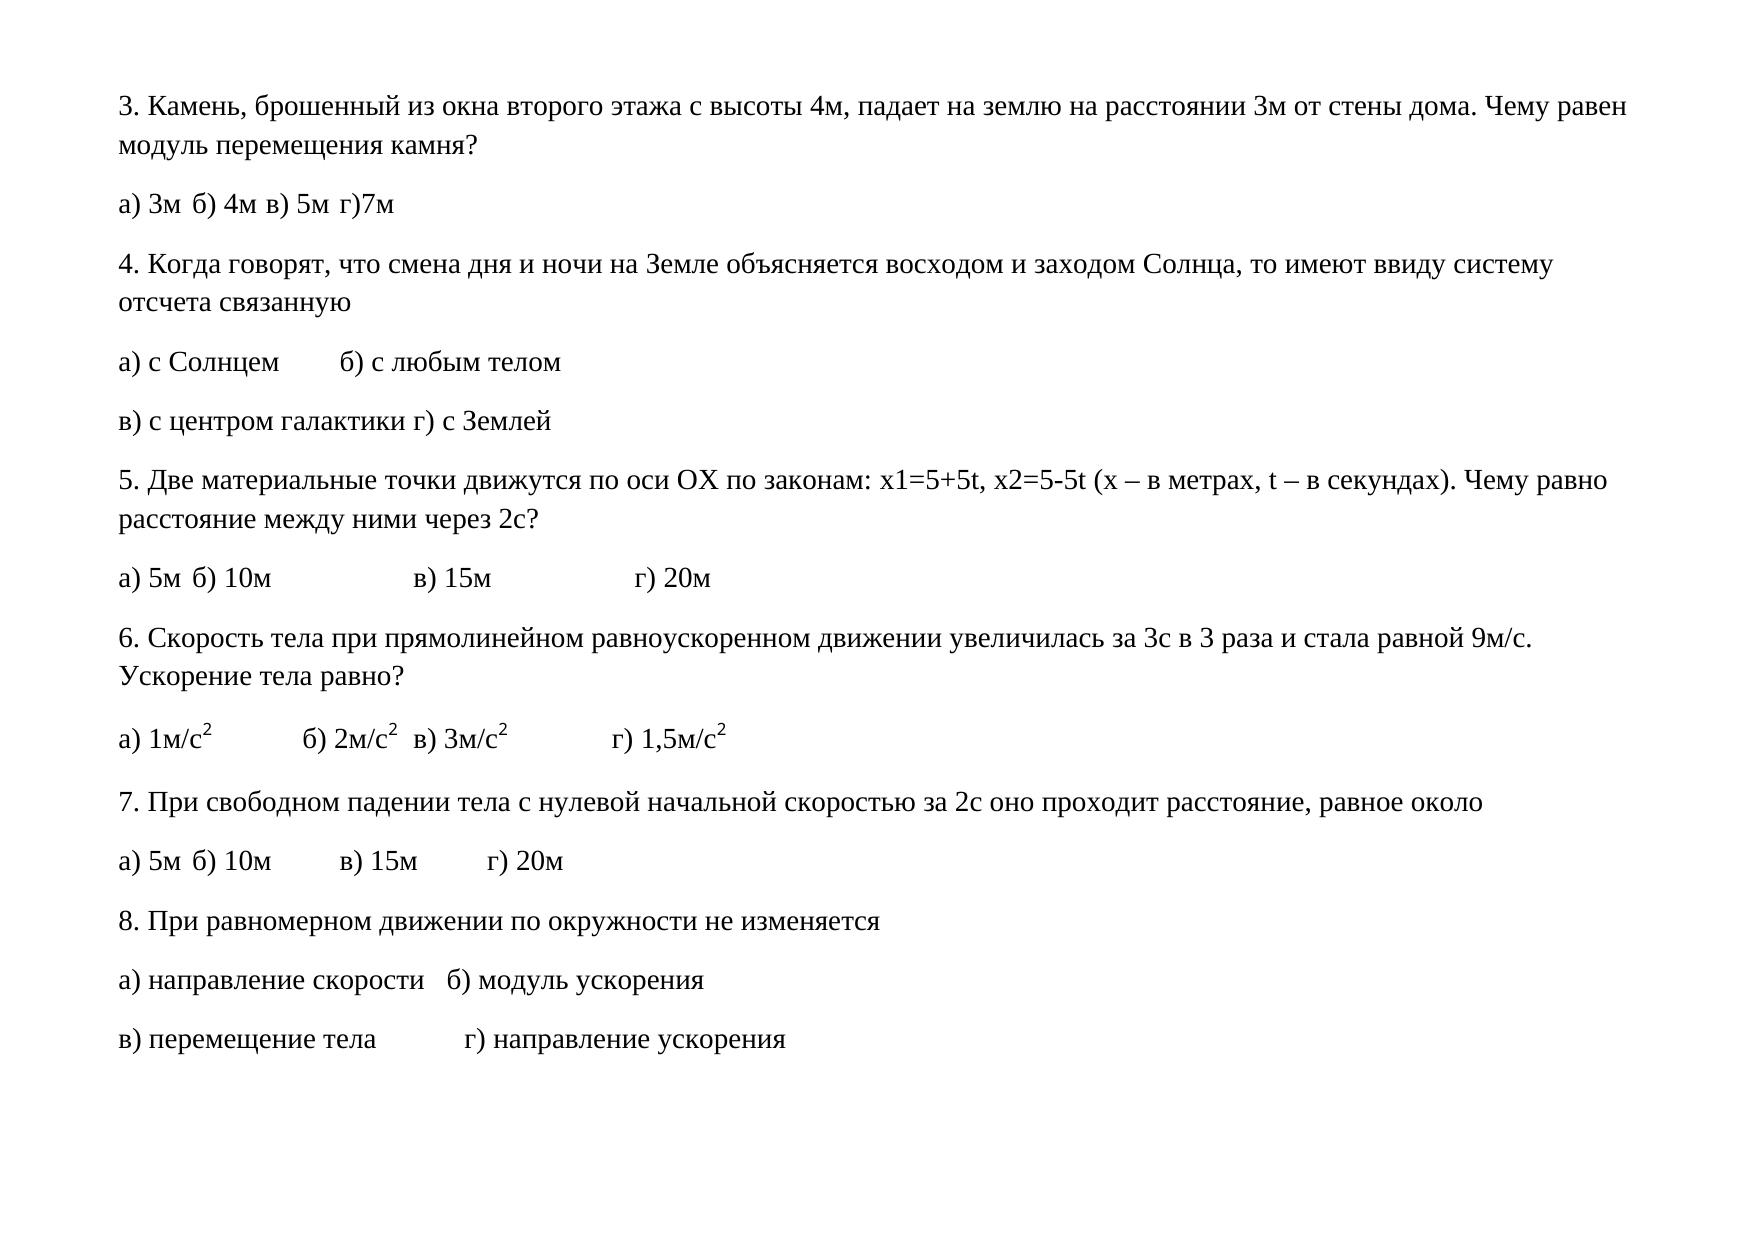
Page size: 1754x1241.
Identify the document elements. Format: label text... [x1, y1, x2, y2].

text 7. При свободном падении тела с нулевой начальной скоростью за 2с оно проходит расстояние, равное около [118, 784, 1636, 818]
text а) 5м б) 10м в) 15м г) 20м [118, 843, 1636, 877]
text а) направление скорости б) модуль ускорения [118, 962, 1636, 996]
text а) с Солнцем б) с любым телом [118, 344, 1636, 377]
text а) 1м/с2 б) 2м/с2 в) 3м/с2 г) 1,5м/с2 [118, 718, 1636, 757]
text 4. Когда говорят, что смена дня и ночи на Земле объясняется восходом и заходом Солнца, то имеют ввиду систему отсчета связанную [118, 246, 1636, 318]
text а) 3м б) 4м в) 5м г)7м [118, 186, 1636, 220]
text а) 5м б) 10м в) 15м г) 20м [118, 560, 1636, 594]
text 8. При равномерном движении по окружности не изменяется [118, 903, 1636, 936]
text в) перемещение тела г) направление ускорения [118, 1022, 1636, 1055]
text 6. Скорость тела при прямолинейном равноускоренном движении увеличилась за 3с в 3 раза и стала равной 9м/с. Ускорение тела равно? [118, 620, 1636, 692]
text 5. Две материальные точки движутся по оси ОХ по законам: x1=5+5t, x2=5-5t (х – в метрах, t – в секундах). Чему равно расстояние между ними через 2с? [118, 462, 1636, 534]
text 3. Камень, брошенный из окна второго этажа с высоты 4м, падает на землю на расстоянии 3м от стены дома. Чему равен модуль перемещения камня? [118, 88, 1636, 161]
text в) с центром галактики г) с Землей [118, 403, 1636, 437]
